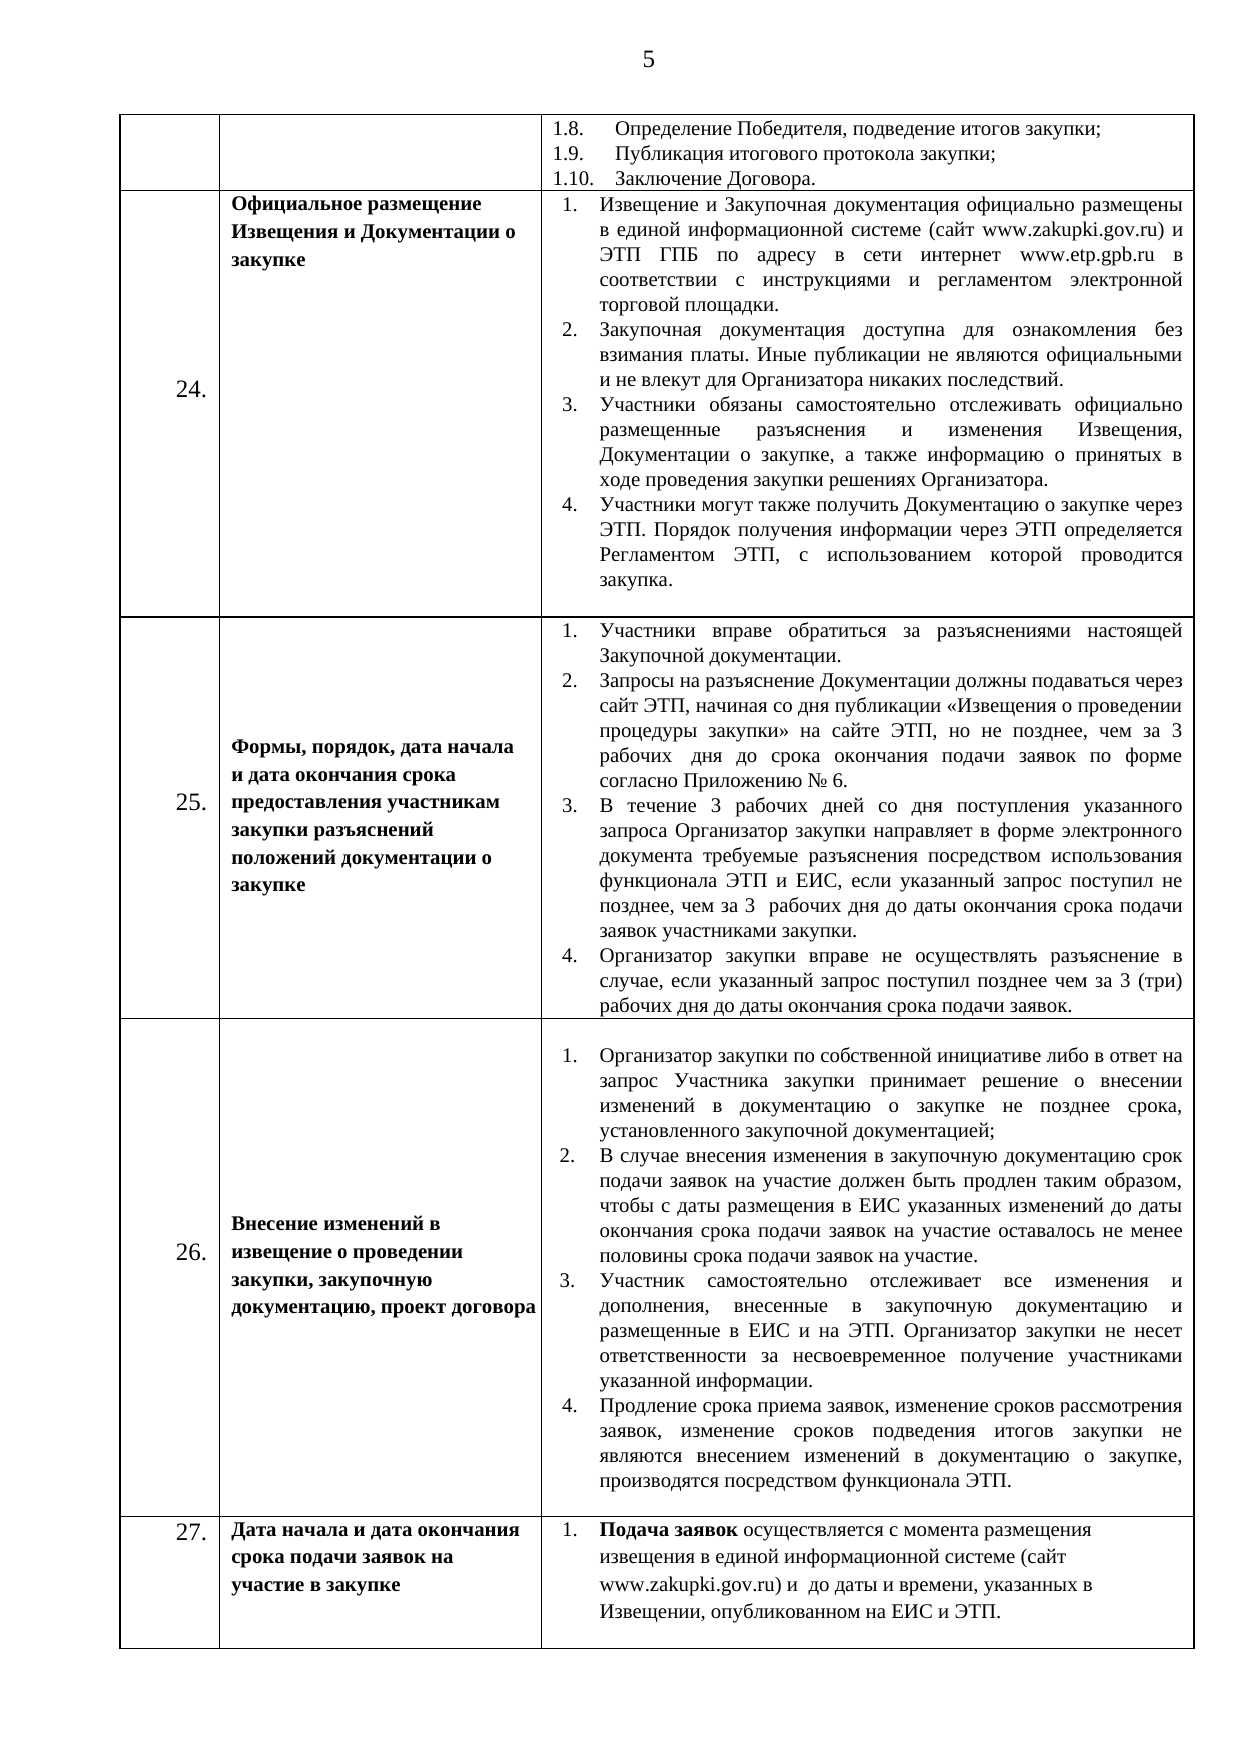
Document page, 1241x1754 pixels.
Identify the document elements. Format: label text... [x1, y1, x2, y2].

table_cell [220, 115, 541, 190]
table_cell Официальное размещение Извещения и Документации о закупке [220, 191, 541, 616]
table_cell [121, 191, 219, 616]
table_cell Формы, порядок, дата начала и дата окончания срока предоставления участникам закупки разъяснений положений документации о закупке [220, 618, 541, 1017]
table_cell Организатор закупки по собственной инициативе либо в ответ на запрос Участника закупки принимает решение о внесении изменений в документацию о закупке не позднее срока, установленного закупочной документацией; В случае внесения изменения в закупочную документацию срок подачи заявок на участие должен быть продлен таким образом, чтобы с даты размещения в ЕИС указанных изменений до даты окончания срока подачи заявок на участие оставалось не менее половины срока подачи заявок на участие. Участник самостоятельно отслеживает все изменения и дополнения, внесенные в закупочную документацию и размещенные в ЕИС и на ЭТП. Организатор закупки не несет ответственности за несвоевременное получение участниками указанной информации. Продление срока приема заявок, изменение сроков рассмотрения заявок, изменение сроков подведения итогов закупки не являются внесением изменений в документацию о закупке, производятся посредством функционала ЭТП. [542, 1019, 1193, 1516]
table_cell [542, 1517, 1193, 1648]
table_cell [220, 1517, 541, 1648]
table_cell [542, 115, 1193, 190]
table_cell [121, 115, 219, 190]
table_cell Участники вправе обратиться за разъяснениями настоящей Закупочной документации. Запросы на разъяснение Документации должны подаваться через сайт ЭТП, начиная со дня публикации «Извещения о проведении процедуры закупки» на сайте ЭТП, но не позднее, чем за 3 рабочих дня до срока окончания подачи заявок по форме согласно Приложению № 6. В течение 3 рабочих дней со дня поступления указанного запроса Организатор закупки направляет в форме электронного документа требуемые разъяснения посредством использования функционала ЭТП и ЕИС, если указанный запрос поступил не позднее, чем за 3 рабочих дня до даты окончания срока подачи заявок участниками закупки. Организатор закупки вправе не осуществлять разъяснение в случае, если указанный запрос поступил позднее чем за 3 (три) рабочих дня до даты окончания срока подачи заявок. [542, 618, 1193, 1017]
table_cell Извещение и Закупочная документация официально размещены в единой информационной системе (сайт www.zakupki.gov.ru) и ЭТП ГПБ по адресу в сети интернет www.etp.gpb.ru в соответствии с инструкциями и регламентом электронной торговой площадки. Закупочная документация доступна для ознакомления без взимания платы. Иные публикации не являются официальными и не влекут для Организатора никаких последствий. Участники обязаны самостоятельно отслеживать официально размещенные разъяснения и изменения Извещения, Документации о закупке, а также информацию о принятых в ходе проведения закупки решениях Организатора. Участники могут также получить Документацию о закупке через ЭТП. Порядок получения информации через ЭТП определяется Регламентом ЭТП, с использованием которой проводится закупка. [542, 191, 1193, 616]
table_cell Внесение изменений в извещение о проведении закупки, закупочную документацию, проект договора [220, 1019, 541, 1516]
table_cell [121, 618, 219, 1017]
table_cell [121, 1517, 219, 1648]
table_cell [121, 1019, 219, 1516]
